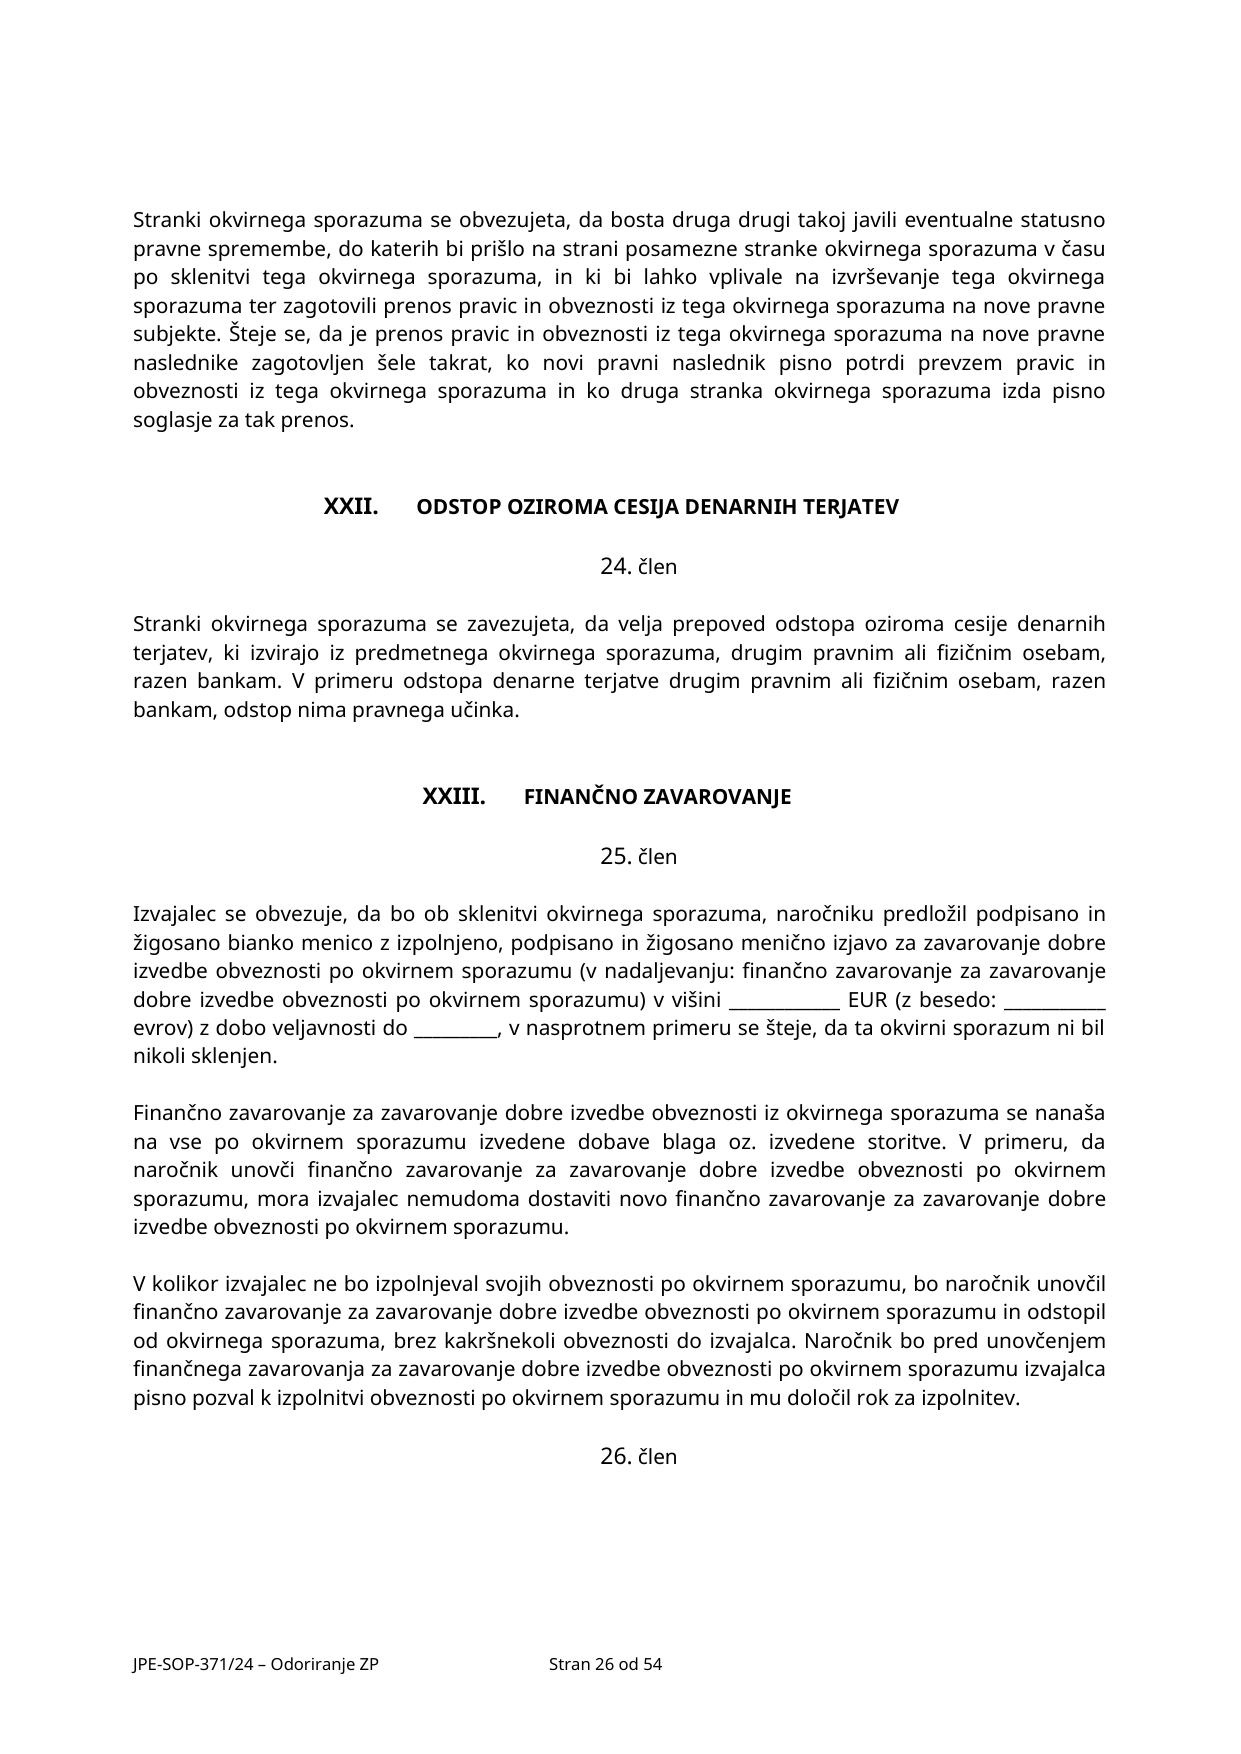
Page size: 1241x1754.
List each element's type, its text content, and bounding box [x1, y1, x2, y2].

list člen [170, 1440, 1107, 1471]
text Finančno zavarovanje za zavarovanje dobre izvedbe obveznosti iz okvirnega sporazuma se nanaša na vse po okvirnem sporazumu izvedene dobave blaga oz. izvedene storitve. V primeru, da naročnik unovči finančno zavarovanje za zavarovanje dobre izvedbe obveznosti po okvirnem sporazumu, mora izvajalec nemudoma dostaviti novo finančno zavarovanje za zavarovanje dobre izvedbe obveznosti po okvirnem sporazumu. [133, 1098, 1107, 1241]
list člen [170, 840, 1107, 871]
list člen [170, 550, 1107, 581]
list Stranki okvirnega sporazuma se obvezujeta, da bosta druga drugi takoj javili eventualne statusno pravne spremembe, do katerih bi prišlo na strani posamezne stranke okvirnega sporazuma v času po sklenitvi tega okvirnega sporazuma, in ki bi lahko vplivale na izvrševanje tega okvirnega sporazuma ter zagotovili prenos pravic in obveznosti iz tega okvirnega sporazuma na nove pravne subjekte. Šteje se, da je prenos pravic in obveznosti iz tega okvirnega sporazuma na nove pravne naslednike zagotovljen šele takrat, ko novi pravni naslednik pisno potrdi prevzem pravic in obveznosti iz tega okvirnega sporazuma in ko druga stranka okvirnega sporazuma izda pisno soglasje za tak prenos. [133, 206, 1107, 433]
text Izvajalec se obvezuje, da bo ob sklenitvi okvirnega sporazuma, naročniku predložil podpisano in žigosano bianko menico z izpolnjeno, podpisano in žigosano menično izjavo za zavarovanje dobre izvedbe obveznosti po okvirnem sporazumu (v nadaljevanju: finančno zavarovanje za zavarovanje dobre izvedbe obveznosti po okvirnem sporazumu) v višini ____________ EUR (z besedo: ___________ evrov) z dobo veljavnosti do _________, v nasprotnem primeru se šteje, da ta okvirni sporazum ni bil nikoli sklenjen. [133, 899, 1107, 1070]
text V kolikor izvajalec ne bo izpolnjeval svojih obveznosti po okvirnem sporazumu, bo naročnik unovčil finančno zavarovanje za zavarovanje dobre izvedbe obveznosti po okvirnem sporazumu in odstopil od okvirnega sporazuma, brez kakršnekoli obveznosti do izvajalca. Naročnik bo pred unovčenjem finančnega zavarovanja za zavarovanje dobre izvedbe obveznosti po okvirnem sporazumu izvajalca pisno pozval k izpolnitvi obveznosti po okvirnem sporazumu in mu določil rok za izpolnitev. [133, 1269, 1107, 1411]
list ODSTOP OZIROMA CESIJA DENARNIH TERJATEV [170, 490, 1107, 521]
list Stranki okvirnega sporazuma se zavezujeta, da velja prepoved odstopa oziroma cesije denarnih terjatev, ki izvirajo iz predmetnega okvirnega sporazuma, drugim pravnim ali fizičnim osebam, razen bankam. V primeru odstopa denarne terjatve drugim pravnim ali fizičnim osebam, razen bankam, odstop nima pravnega učinka. [133, 609, 1107, 723]
list FINANČNO ZAVAROVANJE [170, 780, 1107, 811]
